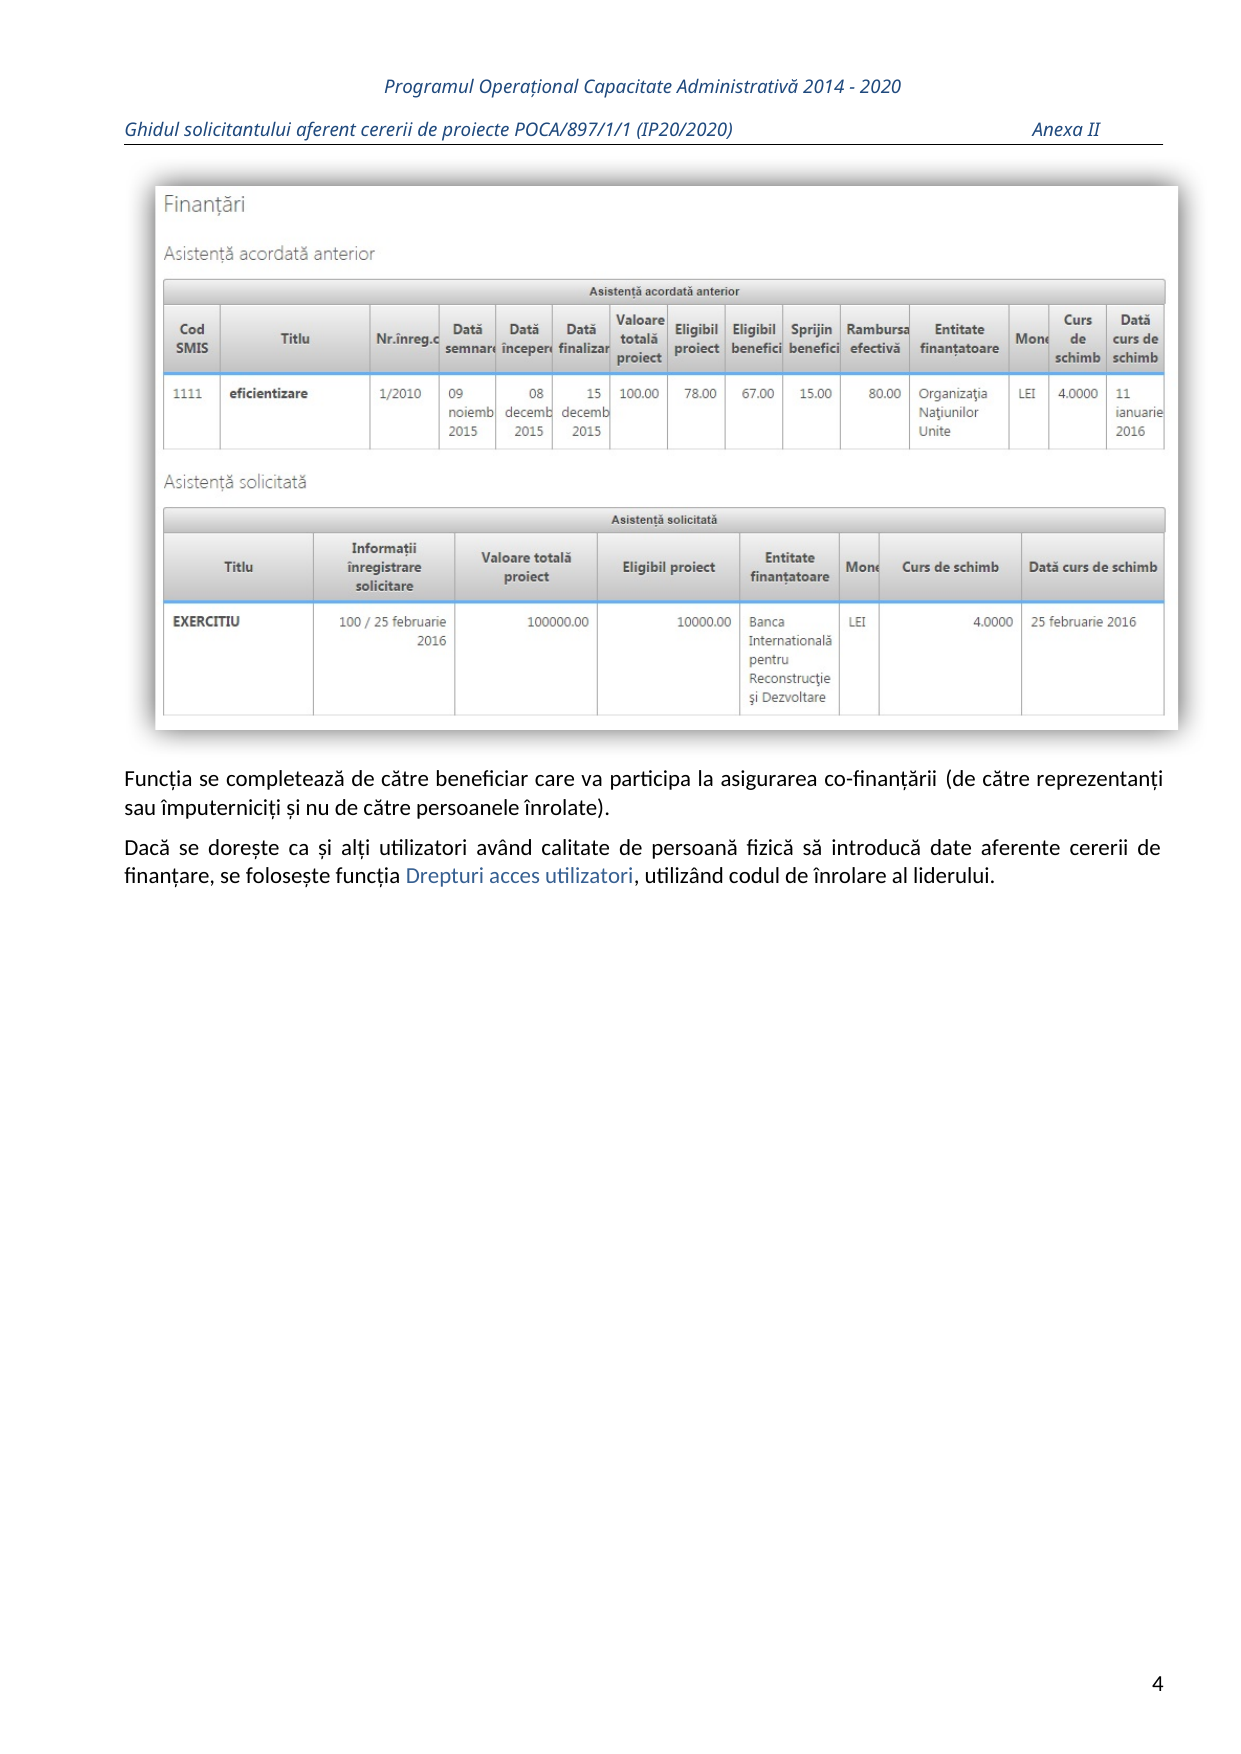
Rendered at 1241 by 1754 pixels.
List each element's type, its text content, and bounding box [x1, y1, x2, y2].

picture [155, 186, 1179, 730]
text Funcția se completează de către beneficiar care va participa la asigurarea co-finanțării (de către reprezentanți sau împuterniciți și nu de către persoanele înrolate). [124, 764, 1163, 821]
text Dacă se dorește ca și alți utilizatori având calitate de persoană fizică să introducă date aferente cererii de finanțare, se folosește funcția Drepturi acces utilizatori, utilizând codul de înrolare al liderului. [124, 833, 1163, 889]
